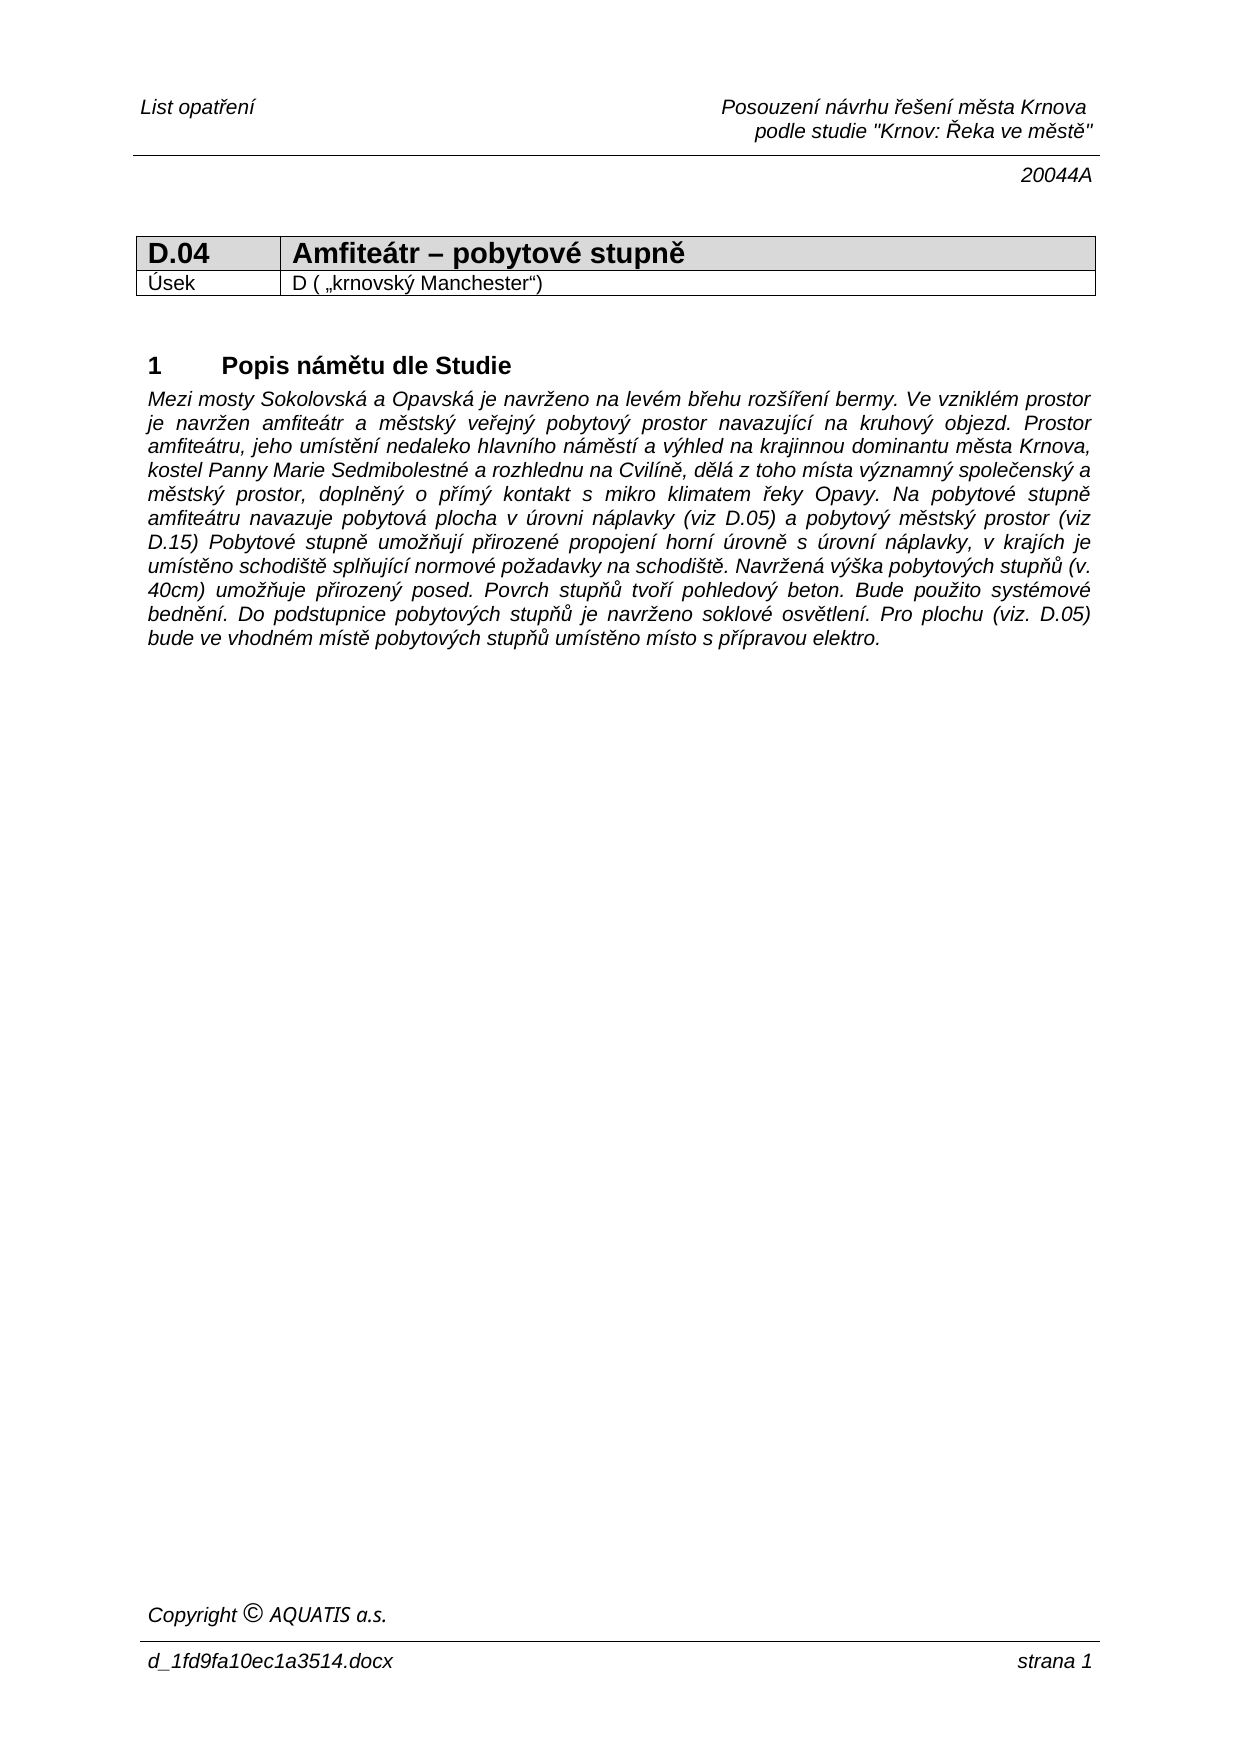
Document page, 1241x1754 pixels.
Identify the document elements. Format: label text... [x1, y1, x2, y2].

table_header Amfiteátr – pobytové stupně [281, 237, 1095, 270]
table_header D.04 [137, 237, 280, 270]
table_cell D ( „krnovský Manchester“) [281, 271, 1095, 295]
text 1 Popis námětu dle Studie [148, 351, 1092, 380]
text Mezi mosty Sokolovská a Opavská je navrženo na levém břehu rozšíření bermy. Ve vzniklém prostor je navržen amfiteátr a městský veřejný pobytový prostor navazující na kruhový objezd. Prostor amfiteátru, jeho umístění nedaleko hlavního náměstí a výhled na krajinnou dominantu města Krnova, kostel Panny Marie Sedmibolestné a rozhlednu na Cvilíně, dělá z toho místa významný společenský a městský prostor, doplněný o přímý kontakt s mikro klimatem řeky Opavy. Na pobytové stupně amfiteátru navazuje pobytová plocha v úrovni náplavky (viz D.05) a pobytový městský prostor (viz D.15) Pobytové stupně umožňují přirozené propojení horní úrovně s úrovní náplavky, v krajích je umístěno schodiště splňující normové požadavky na schodiště. Navržená výška pobytových stupňů (v. 40cm) umožňuje přirozený posed. Povrch stupňů tvoří pohledový beton. Bude použito systémové bednění. Do podstupnice pobytových stupňů je navrženo soklové osvětlení. Pro plochu (viz. D.05) bude ve vhodném místě pobytových stupňů umístěno místo s přípravou elektro. [148, 386, 1092, 650]
table_cell Úsek [137, 271, 280, 295]
